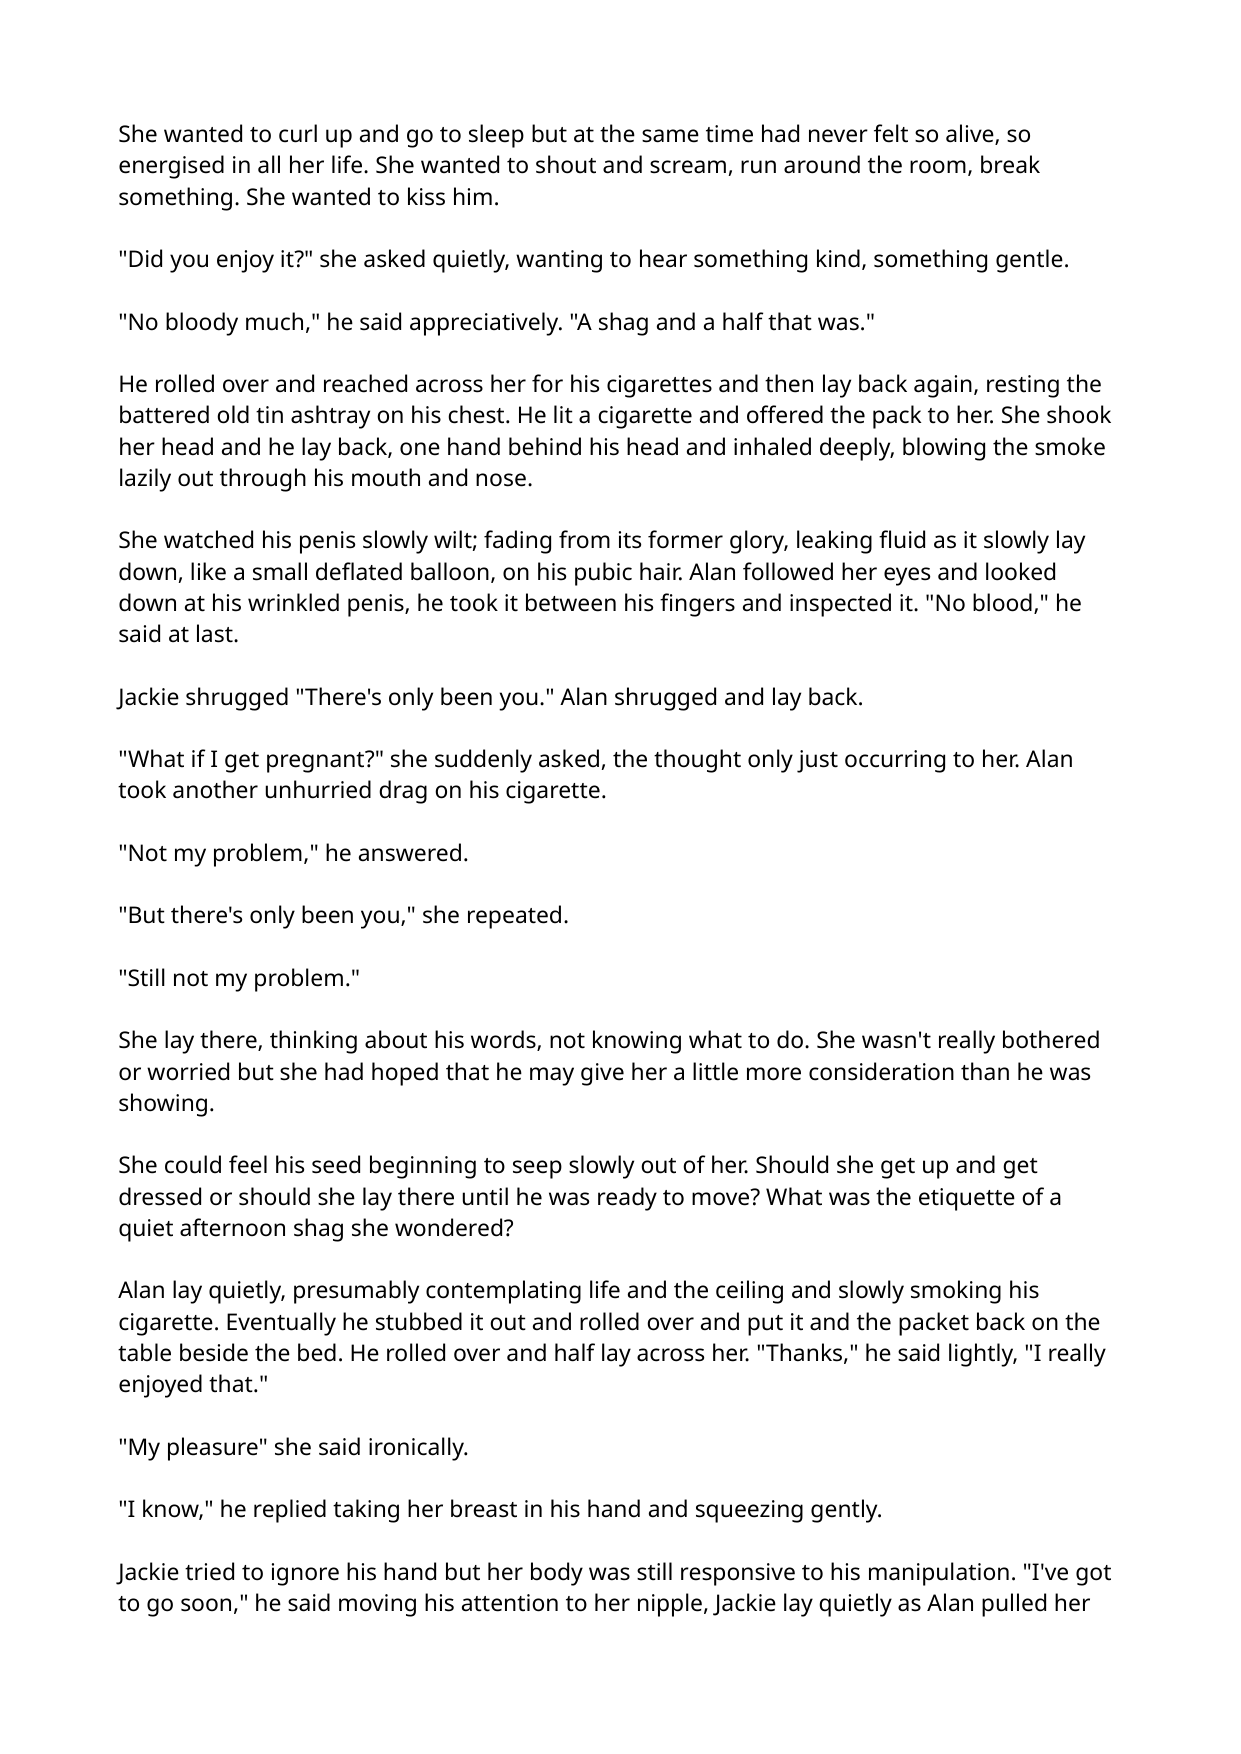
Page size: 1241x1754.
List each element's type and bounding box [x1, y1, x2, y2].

text [118, 118, 1122, 1618]
